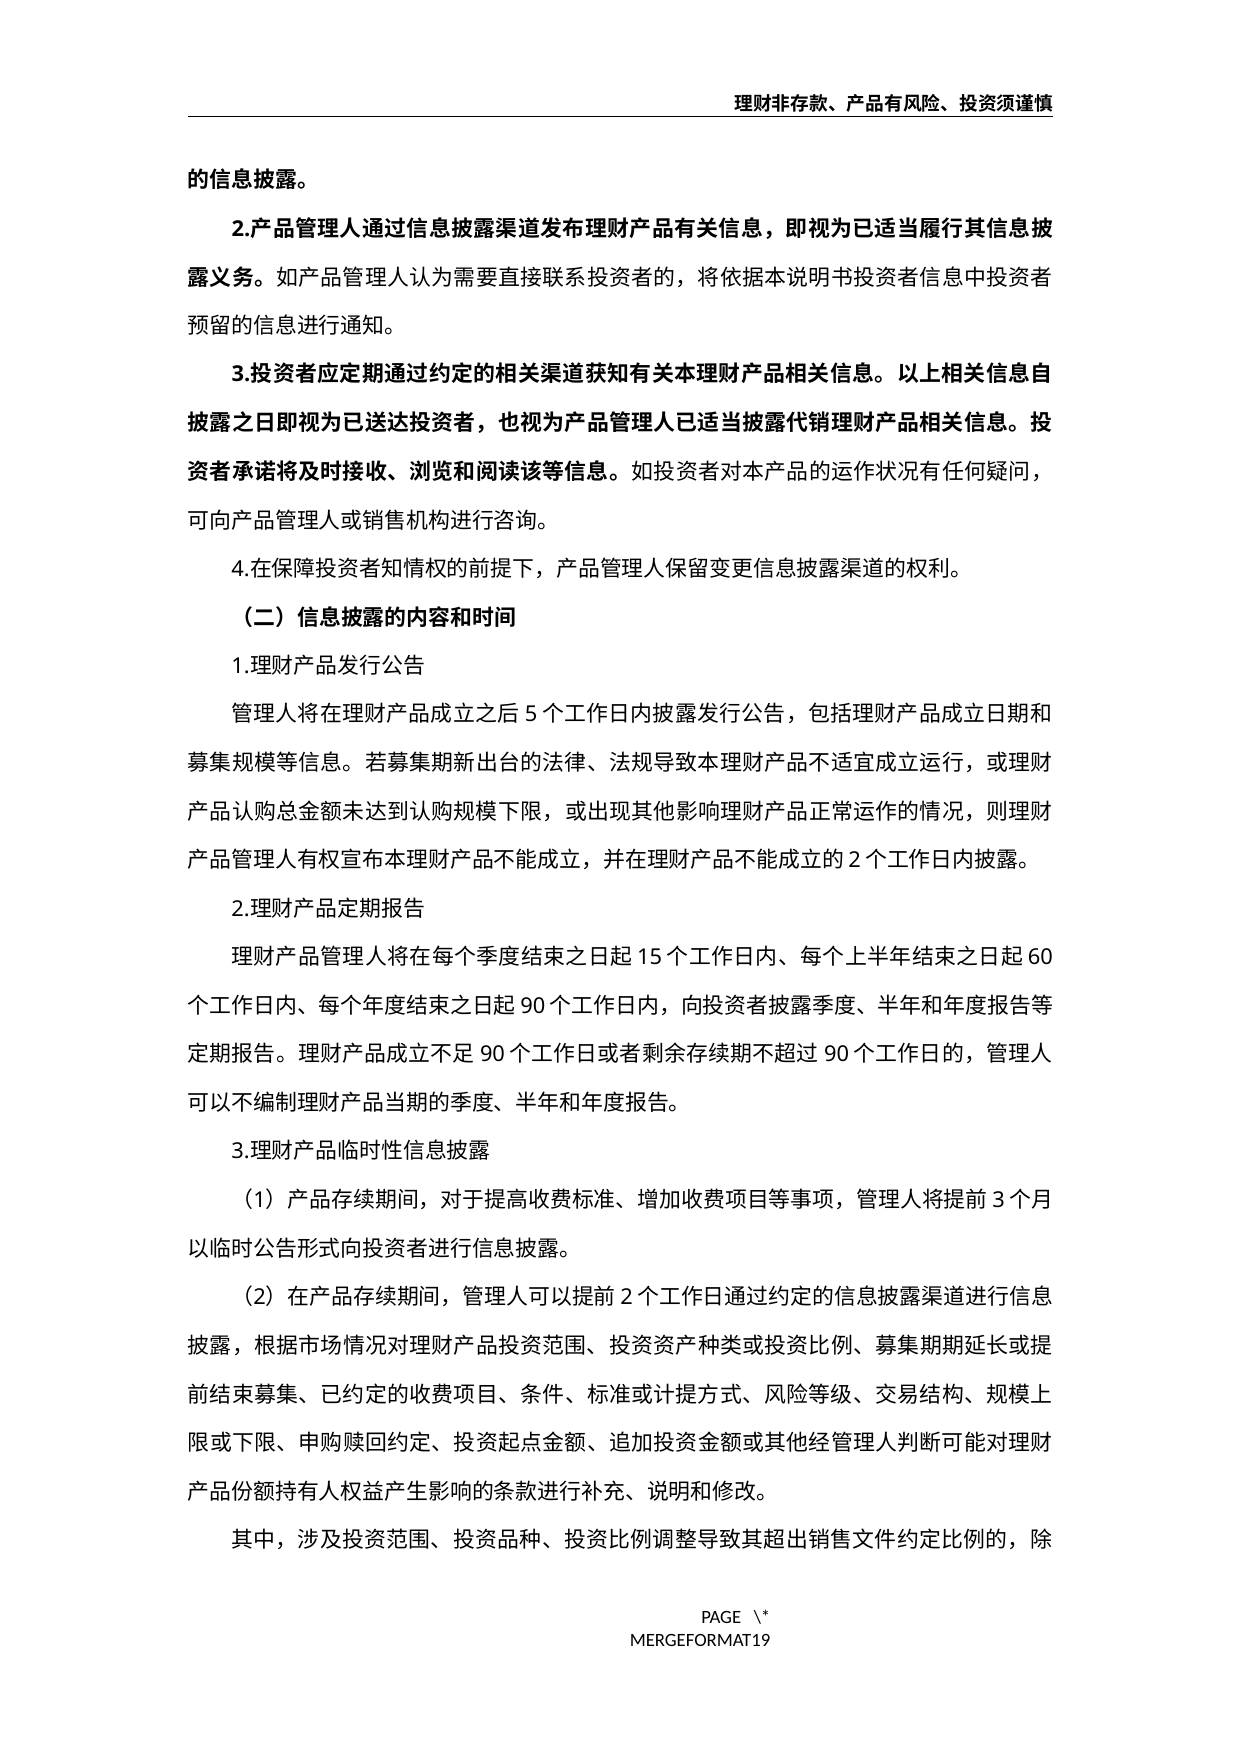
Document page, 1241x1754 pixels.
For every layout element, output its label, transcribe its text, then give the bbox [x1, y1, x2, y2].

text 3.理财产品临时性信息披露 [187, 1133, 1053, 1166]
text 2.理财产品定期报告 [187, 890, 1053, 923]
text （2）在产品存续期间，管理人可以提前2个工作日通过约定的信息披露渠道进行信息披露，根据市场情况对理财产品投资范围、投资资产种类或投资比例、募集期期延长或提前结束募集、已约定的收费项目、条件、标准或计提方式、风险等级、交易结构、规模上限或下限、申购赎回约定、投资起点金额、追加投资金额或其他经管理人判断可能对理财产品份额持有人权益产生影响的条款进行补充、说明和修改。 [187, 1279, 1053, 1506]
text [187, 162, 1053, 194]
text 理财产品管理人将在每个季度结束之日起15个工作日内、每个上半年结束之日起60个工作日内、每个年度结束之日起90个工作日内，向投资者披露季度、半年和年度报告等定期报告。理财产品成立不足90个工作日或者剩余存续期不超过90个工作日的，管理人可以不编制理财产品当期的季度、半年和年度报告。 [187, 939, 1053, 1117]
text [187, 1522, 1053, 1554]
subtitle （二）信息披露的内容和时间 [187, 599, 1053, 632]
text （1）产品存续期间，对于提高收费标准、增加收费项目等事项，管理人将提前3个月以临时公告形式向投资者进行信息披露。 [187, 1182, 1053, 1263]
text 2.产品管理人通过信息披露渠道发布理财产品有关信息，即视为已适当履行其信息披露义务。如产品管理人认为需要直接联系投资者的，将依据本说明书投资者信息中投资者预留的信息进行通知。 [187, 210, 1053, 340]
text 1.理财产品发行公告 [187, 647, 1053, 680]
text 3.投资者应定期通过约定的相关渠道获知有关本理财产品相关信息。以上相关信息自披露之日即视为已送达投资者，也视为产品管理人已适当披露代销理财产品相关信息。投资者承诺将及时接收、浏览和阅读该等信息。如投资者对本产品的运作状况有任何疑问，可向产品管理人或销售机构进行咨询。 [187, 356, 1053, 535]
text 4.在保障投资者知情权的前提下，产品管理人保留变更信息披露渠道的权利。 [187, 551, 1053, 583]
text 管理人将在理财产品成立之后5个工作日内披露发行公告，包括理财产品成立日期和募集规模等信息。若募集期新出台的法律、法规导致本理财产品不适宜成立运行，或理财产品认购总金额未达到认购规模下限，或出现其他影响理财产品正常运作的情况，则理财产品管理人有权宣布本理财产品不能成立，并在理财产品不能成立的2个工作日内披露。 [187, 696, 1053, 874]
